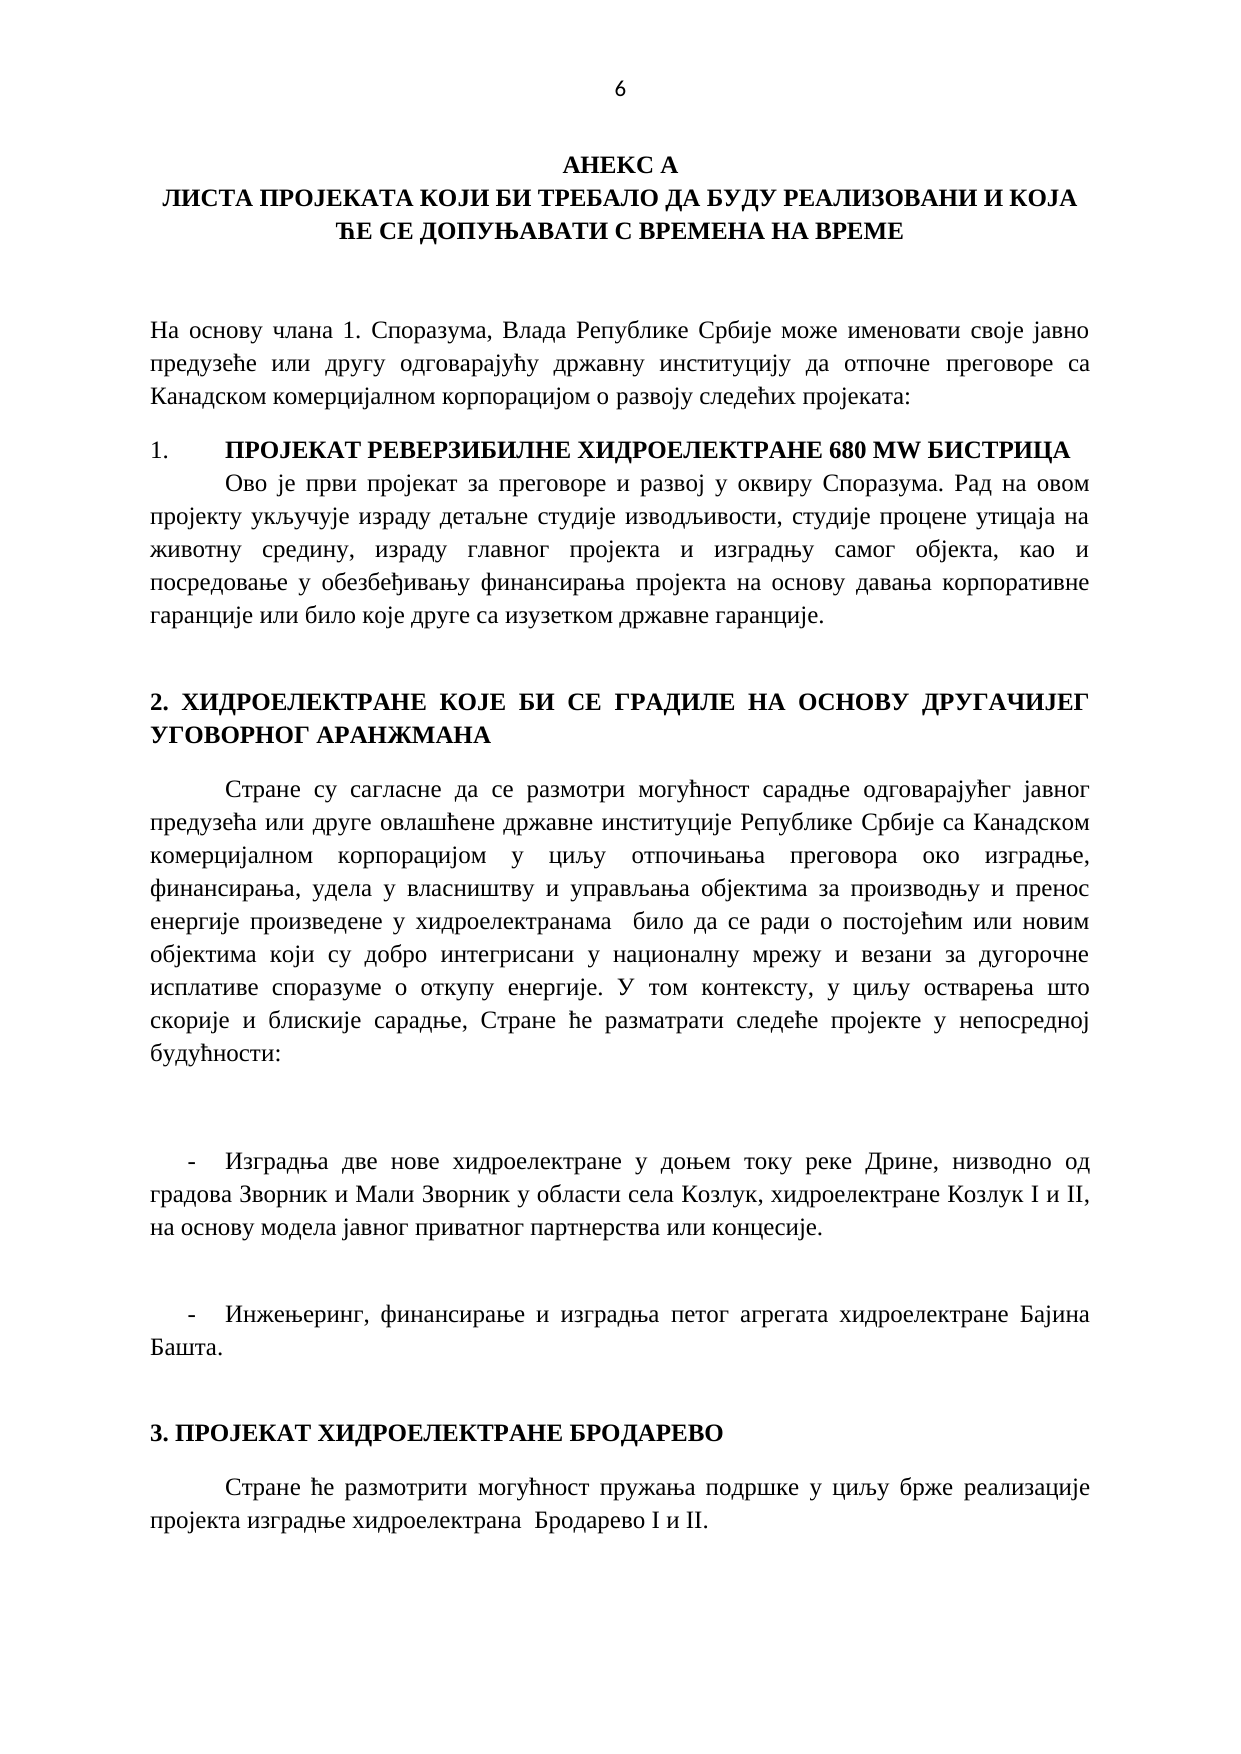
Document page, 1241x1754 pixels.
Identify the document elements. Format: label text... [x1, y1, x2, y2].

text Ово је први пројекат за преговоре и развој у оквиру Споразума. Рад на овом пројекту укључује израду детаљне студије изводљивости, студије процене утицаја на животну средину, израду главног пројекта и изградњу самог објекта, као и посредовање у обезбеђивању финансирања пројекта на основу давања корпоративне гаранције или било које друге са изузетком државне гаранције. [150, 468, 1090, 629]
text 2. ХИДРОЕЛЕКТРАНЕ КОЈЕ БИ СЕ ГРАДИЛЕ НА ОСНОВУ ДРУГАЧИЈЕГ УГОВОРНОГ АРАНЖМАНА [150, 687, 1090, 749]
text Стране су сагласне да се размотри могућност сарадње одговарајућег јавног предузећа или друге овлашћене државне институције Републике Србије са Канадском комерцијалном корпорацијом у циљу отпочињања преговора око изградње, финансирања, удела у власништву и управљања објектима за производњу и пренос енергије произведене у хидроелектранама било да се ради о постојећим или новим објектима који су добро интегрисани у националну мрежу и везани за дугорочне исплативе споразуме о откупу енергије. У том контексту, у циљу остварења што скорије и блискије сарадње, Стране ће разматрати следеће пројекте у непосредној будућности: [150, 774, 1090, 1067]
text 3. ПРОЈЕКАТ ХИДРОЕЛЕКТРАНЕ БРОДАРЕВО [150, 1418, 1090, 1447]
text 1. ПРОЈЕКАТ РЕВЕРЗИБИЛНЕ ХИДРОЕЛЕКТРАНЕ 680 МW БИСТРИЦА [150, 435, 1090, 464]
text ЛИСТА ПРОЈЕКАТА КОЈИ БИ ТРЕБАЛО ДА БУДУ РЕАЛИЗОВАНИ И КОЈА ЋЕ СЕ ДОПУЊАВАТИ С ВРЕМЕНА НА ВРЕМЕ [150, 183, 1090, 245]
text На основу члана 1. Споразума, Влада Републике Србије може именовати своје јавно предузеће или другу одговарајућу државну институцију да отпочне преговоре са Канадском комерцијалном корпорацијом о развоју следећих пројеката: [150, 315, 1090, 410]
text AНEKС A [150, 150, 1090, 179]
list Инжењеринг, финансирање и изградња петог агрегата хидроелектране Бајина Башта. [150, 1299, 1090, 1360]
list Изградња две нове хидроелектране у доњем току реке Дрине, низводно од градова Зворник и Мали Зворник у области села Козлук, хидроелектране Козлук I и II, на основу модела јавног приватног партнерства или концесије. [150, 1146, 1090, 1241]
text Стране ће размотрити могућност пружања подршке у циљу брже реализације пројекта изградње хидроелектрана Бродарево I и II. [150, 1472, 1090, 1534]
